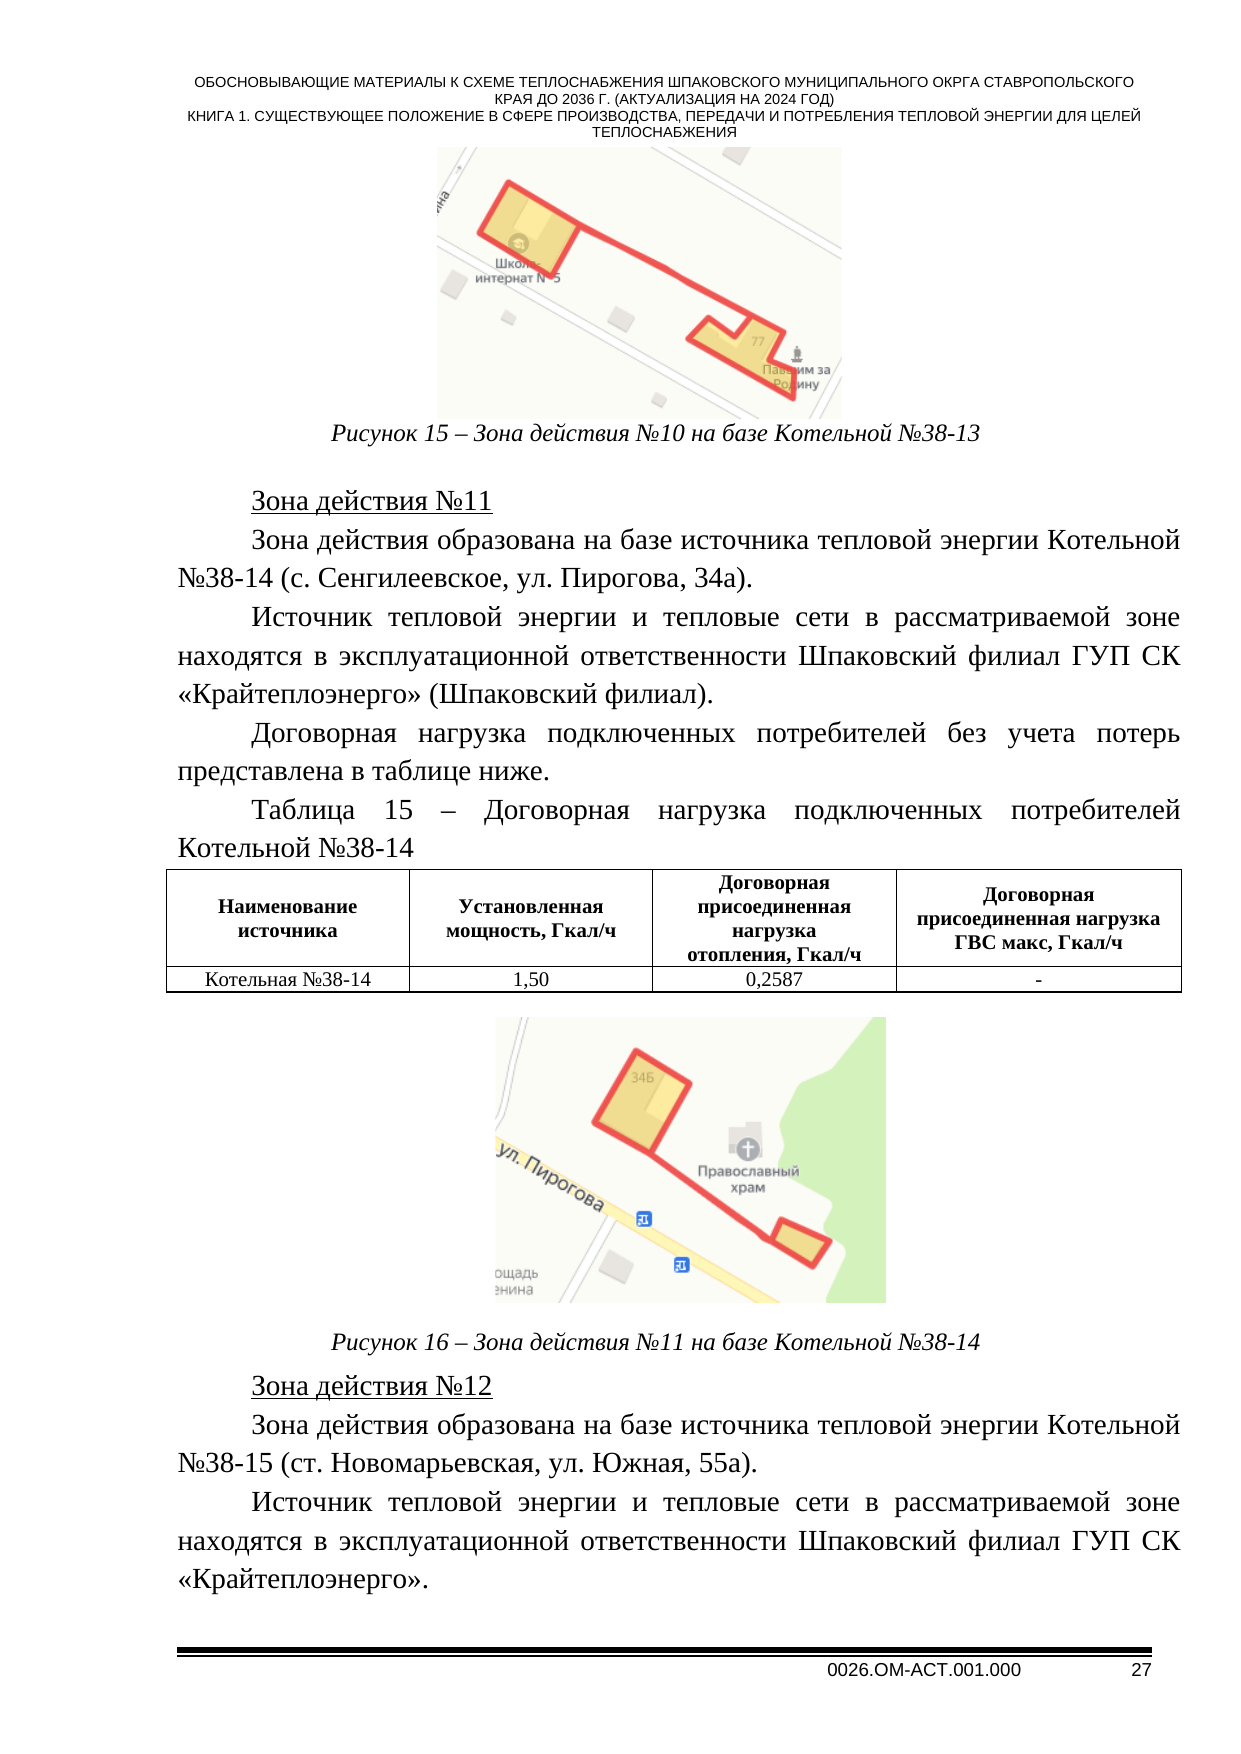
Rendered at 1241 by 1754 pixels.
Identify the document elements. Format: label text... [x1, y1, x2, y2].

text Договорная нагрузка подключенных потребителей без учета потерь представлена в таблице ниже. [177, 715, 1181, 787]
text Зона действия №11 [177, 483, 1181, 517]
text Источник тепловой энергии и тепловые сети в рассматриваемой зоне находятся в эксплуатационной ответственности Шпаковский филиал ГУП СК «Крайтеплоэнерго». [177, 1484, 1181, 1595]
table_header Договорная присоединенная нагрузка отопления, Гкал/ч [653, 870, 896, 966]
picture [495, 1017, 886, 1303]
table_header Установленная мощность, Гкал/ч [410, 870, 652, 966]
table_cell - [897, 967, 1181, 991]
picture [437, 147, 842, 419]
table_cell 1,50 [410, 967, 652, 991]
text Зона действия №12 [177, 1368, 1181, 1402]
table_header Наименование источника [167, 870, 409, 966]
text Зона действия образована на базе источника тепловой энергии Котельной №38-15 (ст. Новомарьевская, ул. Южная, 55а). [177, 1407, 1181, 1479]
text Зона действия образована на базе источника тепловой энергии Котельной №38-14 (с. Сенгилеевское, ул. Пирогова, 34а). [177, 522, 1181, 594]
table_cell Котельная №38-14 [167, 967, 409, 991]
table_header Договорная присоединенная нагрузка ГВС макс, Гкал/ч [897, 870, 1181, 966]
text Источник тепловой энергии и тепловые сети в рассматриваемой зоне находятся в эксплуатационной ответственности Шпаковский филиал ГУП СК «Крайтеплоэнерго» (Шпаковский филиал). [177, 599, 1181, 710]
table_cell 0,2587 [653, 967, 896, 991]
text Таблица 15 – Договорная нагрузка подключенных потребителей Котельной №38-14 [177, 792, 1181, 864]
